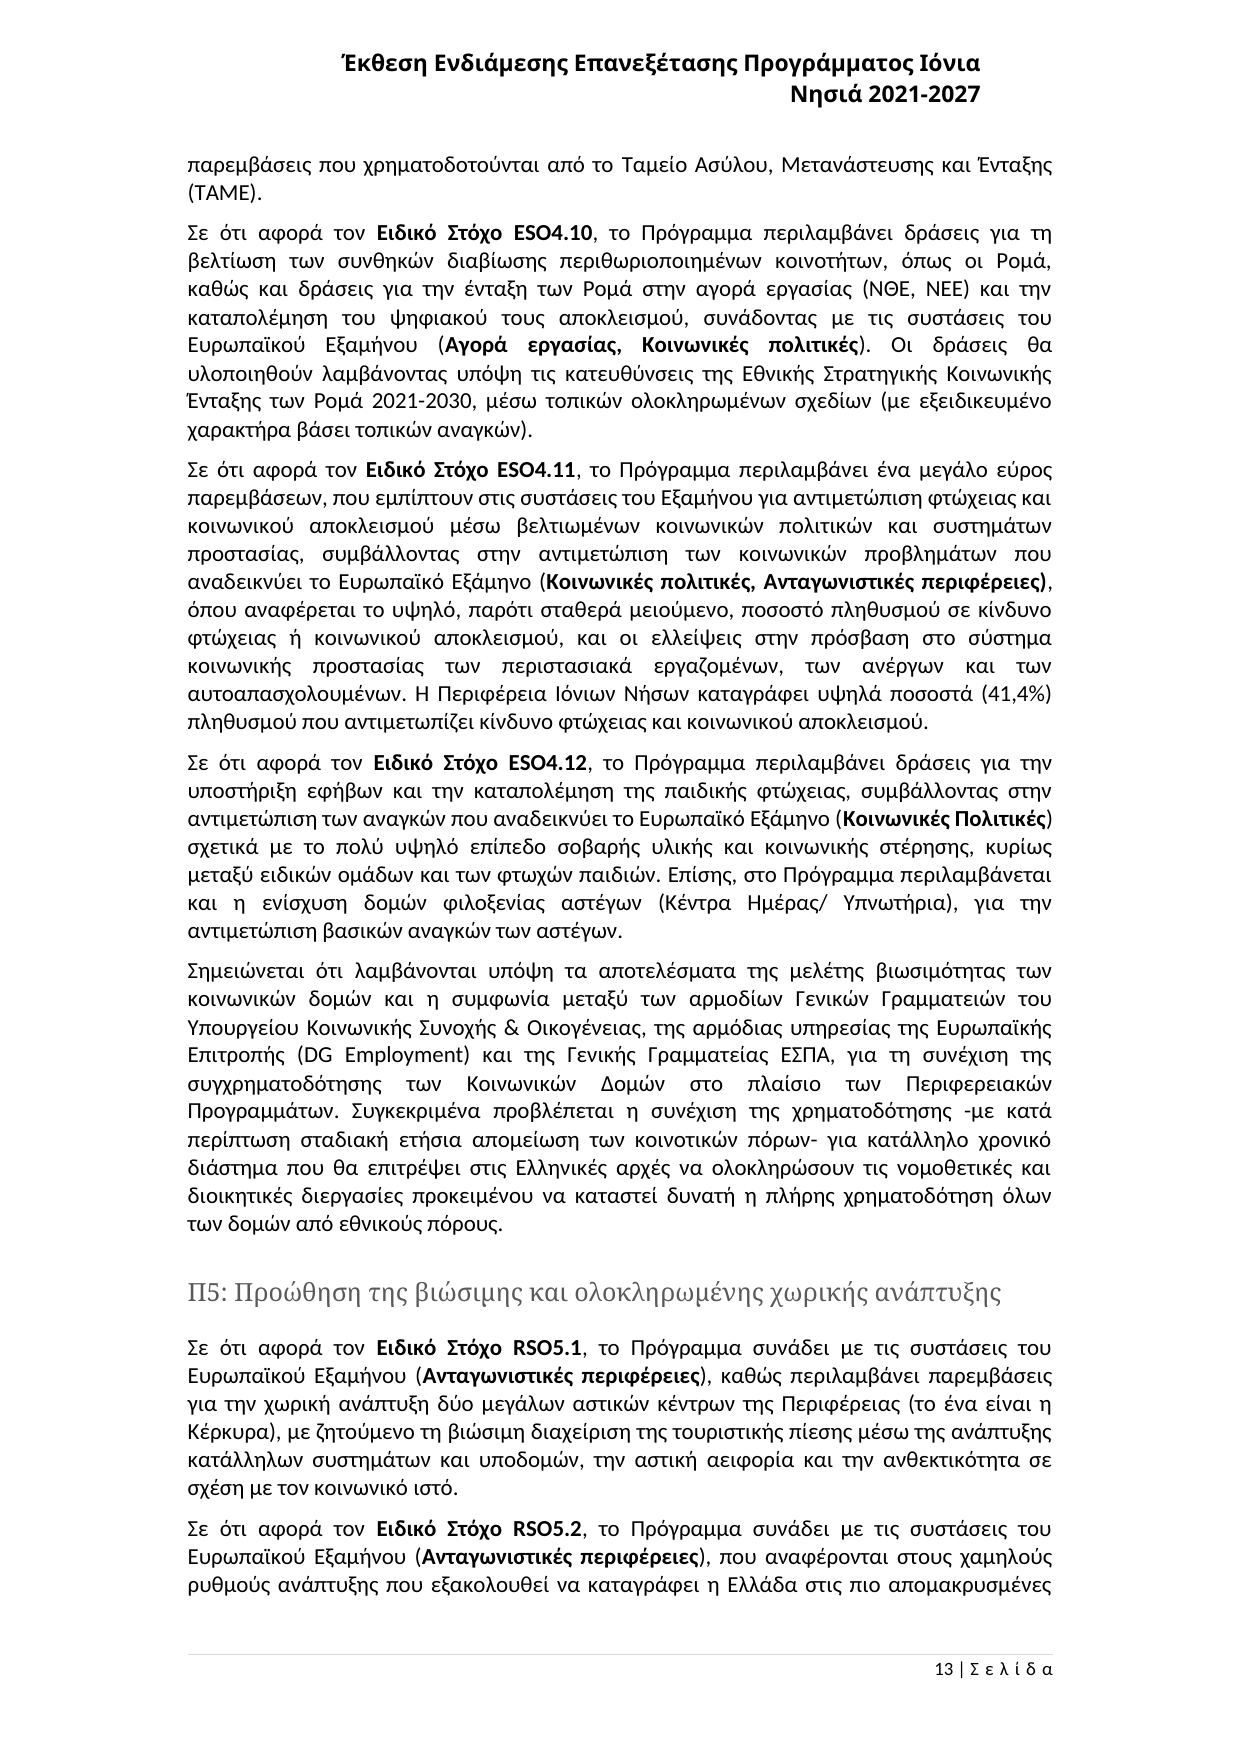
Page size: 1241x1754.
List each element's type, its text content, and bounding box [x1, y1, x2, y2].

text Σε ότι αφορά τον Ειδικό Στόχο ESO4.10, το Πρόγραμμα περιλαμβάνει δράσεις για τη βελτίωση των συνθηκών διαβίωσης περιθωριοποιημένων κοινοτήτων, όπως οι Ρομά, καθώς και δράσεις για την ένταξη των Ρομά στην αγορά εργασίας (ΝΘΕ, ΝΕΕ) και την καταπολέμηση του ψηφιακού τους αποκλεισμού, συνάδοντας με τις συστάσεις του Ευρωπαϊκού Εξαμήνου (Αγορά εργασίας, Κοινωνικές πολιτικές). Οι δράσεις θα υλοποιηθούν λαμβάνοντας υπόψη τις κατευθύνσεις της Εθνικής Στρατηγικής Κοινωνικής Ένταξης των Ρομά 2021-2030, μέσω τοπικών ολοκληρωμένων σχεδίων (με εξειδικευμένο χαρακτήρα βάσει τοπικών αναγκών). [187, 218, 1053, 443]
subtitle Π5: Προώθηση της βιώσιμης και ολοκληρωμένης χωρικής ανάπτυξης [187, 1274, 1053, 1308]
text Σε ότι αφορά τον Ειδικό Στόχο ESO4.11, το Πρόγραμμα περιλαμβάνει ένα μεγάλο εύρος παρεμβάσεων, που εμπίπτουν στις συστάσεις του Εξαμήνου για αντιμετώπιση φτώχειας και κοινωνικού αποκλεισμού μέσω βελτιωμένων κοινωνικών πολιτικών και συστημάτων προστασίας, συμβάλλοντας στην αντιμετώπιση των κοινωνικών προβλημάτων που αναδεικνύει το Ευρωπαϊκό Εξάμηνο (Κοινωνικές πολιτικές, Ανταγωνιστικές περιφέρειες), όπου αναφέρεται το υψηλό, παρότι σταθερά μειούμενο, ποσοστό πληθυσμού σε κίνδυνο φτώχειας ή κοινωνικού αποκλεισμού, και οι ελλείψεις στην πρόσβαση στο σύστημα κοινωνικής προστασίας των περιστασιακά εργαζομένων, των ανέργων και των αυτοαπασχολουμένων. Η Περιφέρεια Ιόνιων Νήσων καταγράφει υψηλά ποσοστά (41,4%) πληθυσμού που αντιμετωπίζει κίνδυνο φτώχειας και κοινωνικού αποκλεισμού. [187, 455, 1053, 735]
text Σε ότι αφορά τον Ειδικό Στόχο ESO4.12, το Πρόγραμμα περιλαμβάνει δράσεις για την υποστήριξη εφήβων και την καταπολέμηση της παιδικής φτώχειας, συμβάλλοντας στην αντιμετώπιση των αναγκών που αναδεικνύει το Ευρωπαϊκό Εξάμηνο (Κοινωνικές Πολιτικές) σχετικά με το πολύ υψηλό επίπεδο σοβαρής υλικής και κοινωνικής στέρησης, κυρίως μεταξύ ειδικών ομάδων και των φτωχών παιδιών. Επίσης, στο Πρόγραμμα περιλαμβάνεται και η ενίσχυση δομών φιλοξενίας αστέγων (Κέντρα Ημέρας/ Υπνωτήρια), για την αντιμετώπιση βασικών αναγκών των αστέγων. [187, 748, 1053, 944]
text Σε ότι αφορά τον Ειδικό Στόχο RSO5.1, το Πρόγραμμα συνάδει με τις συστάσεις του Ευρωπαϊκού Εξαμήνου (Ανταγωνιστικές περιφέρειες), καθώς περιλαμβάνει παρεμβάσεις για την χωρική ανάπτυξη δύο μεγάλων αστικών κέντρων της Περιφέρειας (το ένα είναι η Κέρκυρα), με ζητούμενο τη βιώσιμη διαχείριση της τουριστικής πίεσης μέσω της ανάπτυξης κατάλληλων συστημάτων και υποδομών, την αστική αειφορία και την ανθεκτικότητα σε σχέση με τον κοινωνικό ιστό. [187, 1333, 1053, 1501]
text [187, 150, 1053, 206]
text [187, 1514, 1053, 1598]
text Σημειώνεται ότι λαμβάνονται υπόψη τα αποτελέσματα της μελέτης βιωσιμότητας των κοινωνικών δομών και η συμφωνία μεταξύ των αρμοδίων Γενικών Γραμματειών του Υπουργείου Κοινωνικής Συνοχής & Οικογένειας, της αρμόδιας υπηρεσίας της Ευρωπαϊκής Επιτροπής (DG Employment) και της Γενικής Γραμματείας ΕΣΠΑ, για τη συνέχιση της συγχρηματοδότησης των Κοινωνικών Δομών στο πλαίσιο των Περιφερειακών Προγραμμάτων. Συγκεκριμένα προβλέπεται η συνέχιση της χρηματοδότησης -με κατά περίπτωση σταδιακή ετήσια απομείωση των κοινοτικών πόρων- για κατάλληλο χρονικό διάστημα που θα επιτρέψει στις Ελληνικές αρχές να ολοκληρώσουν τις νομοθετικές και διοικητικές διεργασίες προκειμένου να καταστεί δυνατή η πλήρης χρηματοδότηση όλων των δομών από εθνικούς πόρους. [187, 957, 1053, 1237]
